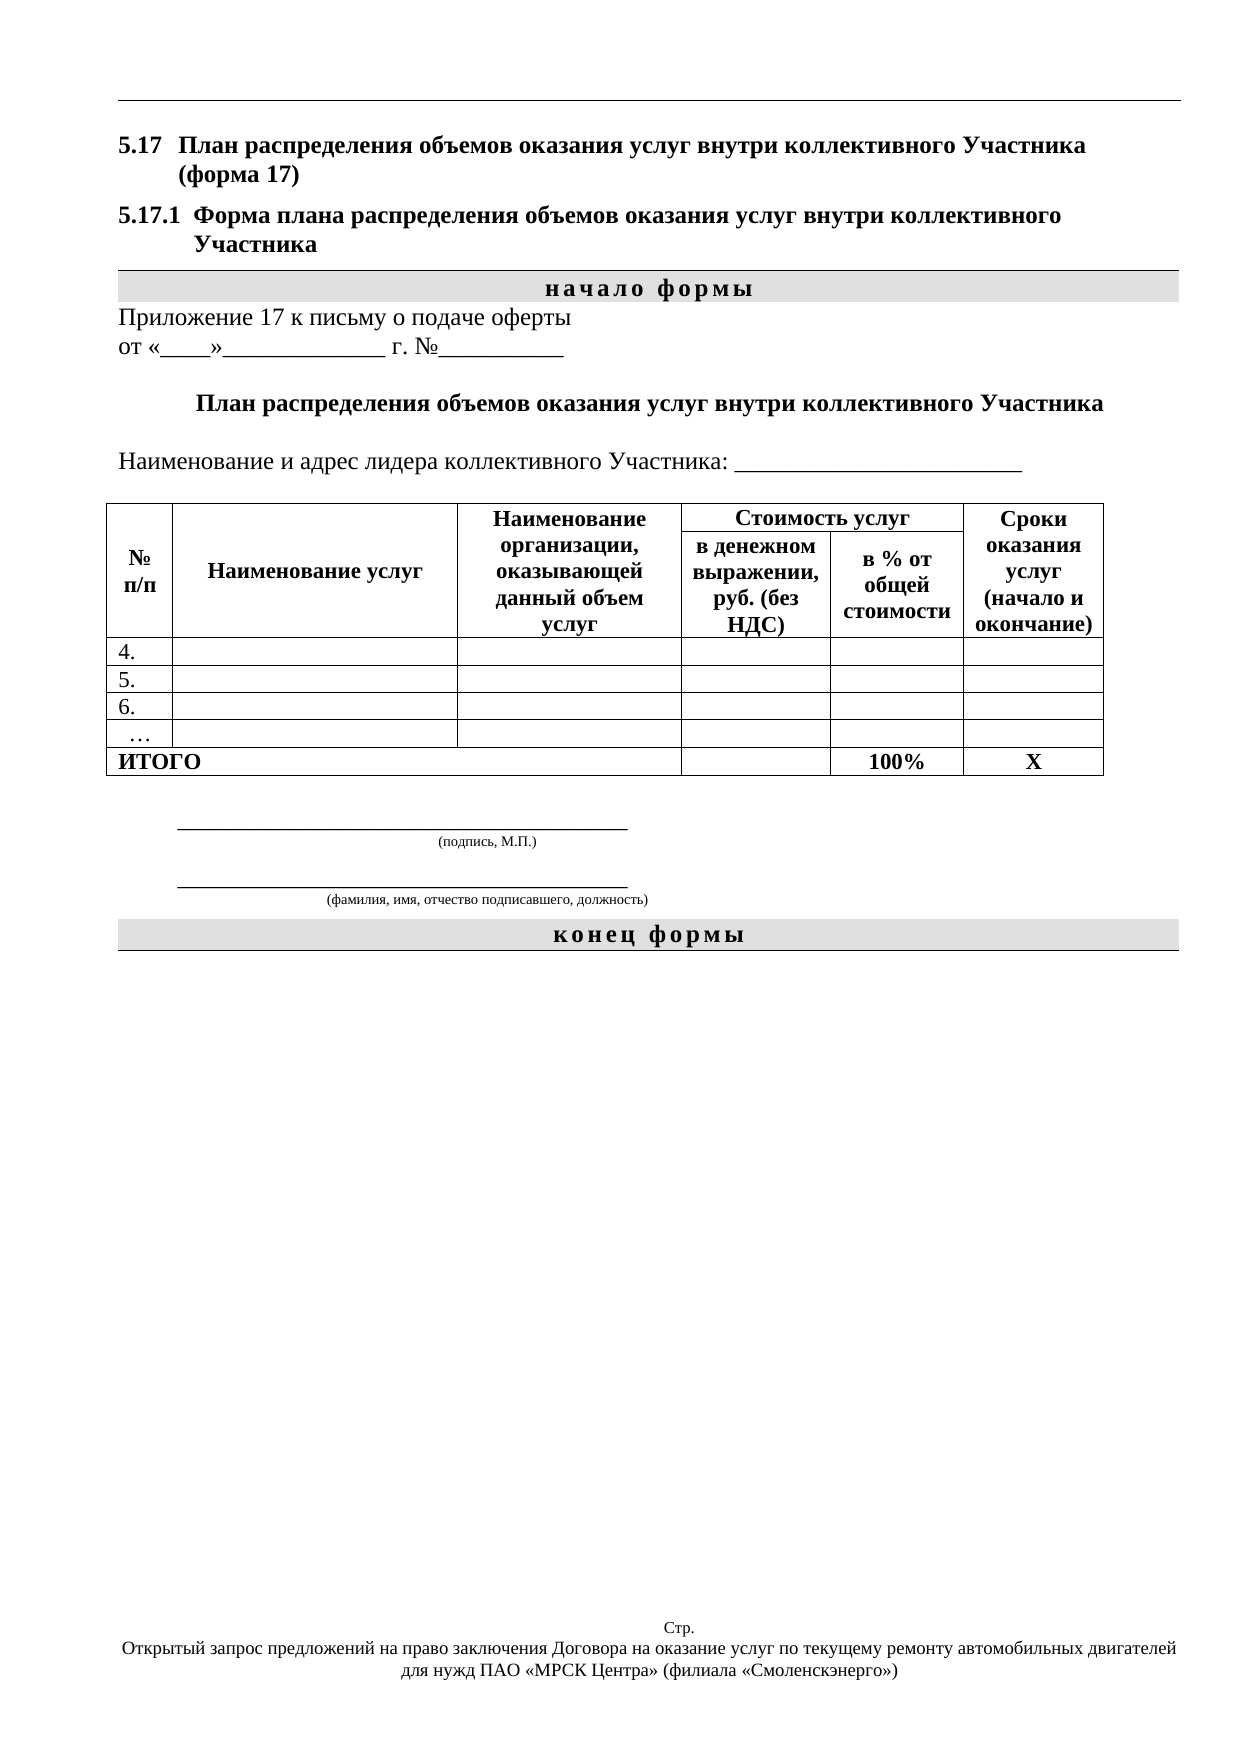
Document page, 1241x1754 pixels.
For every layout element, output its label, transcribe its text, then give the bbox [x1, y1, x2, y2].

table_cell … [107, 720, 172, 747]
table_cell [682, 638, 830, 664]
table_header Сроки оказания услуг (начало и окончание) [964, 504, 1103, 637]
table_cell [107, 693, 172, 719]
table_cell [107, 666, 172, 692]
subtitle Форма плана распределения объемов оказания услуг внутри коллективного Участника [118, 200, 1181, 258]
table_cell [682, 720, 830, 747]
table_cell [964, 720, 1103, 747]
table_cell [682, 693, 830, 719]
table_cell [831, 693, 963, 719]
table_cell [964, 666, 1103, 692]
table_header Наименование услуг [173, 504, 457, 637]
table_cell [173, 638, 457, 664]
table_cell [173, 693, 457, 719]
table_cell [458, 720, 681, 747]
table_cell [831, 720, 963, 747]
table_cell [964, 638, 1103, 664]
subtitle План распределения объемов оказания услуг внутри коллективного Участника (форма 17) [118, 130, 1181, 188]
table_header Наименование организации, оказывающей данный объем услуг [458, 504, 681, 637]
text (подпись, М.П.) [118, 833, 797, 862]
table_cell [458, 666, 681, 692]
table_header Стоимость услуг [682, 504, 963, 531]
table_cell в % от общей стоимости [831, 532, 963, 637]
text План распределения объемов оказания услуг внутри коллективного Участника [118, 388, 1181, 417]
table_cell [964, 693, 1103, 719]
text конец формы [118, 919, 1179, 950]
table_cell [831, 666, 963, 692]
table_header № п/п [107, 504, 172, 637]
table_cell [173, 720, 457, 747]
text Наименование и адрес лидера коллективного Участника: _______________________ [118, 446, 1181, 474]
text Приложение 17 к письму о подаче оферты от «____»_____________ г. №__________ [118, 302, 1181, 359]
table_cell ИТОГО [107, 748, 681, 775]
table_cell [107, 638, 172, 664]
text начало формы [118, 271, 1179, 302]
table_cell [458, 638, 681, 664]
table_cell [831, 638, 963, 664]
table_cell [458, 693, 681, 719]
text ____________________________________ [118, 804, 1181, 833]
table_cell [682, 748, 830, 775]
table_cell Х [964, 748, 1103, 775]
table_cell 100% [831, 748, 963, 775]
table_cell в денежном выражении, руб. (без НДС) [682, 532, 830, 637]
table_cell [682, 666, 830, 692]
text (фамилия, имя, отчество подписавшего, должность) [118, 891, 797, 919]
table_cell [173, 666, 457, 692]
text ____________________________________ [118, 862, 1181, 891]
